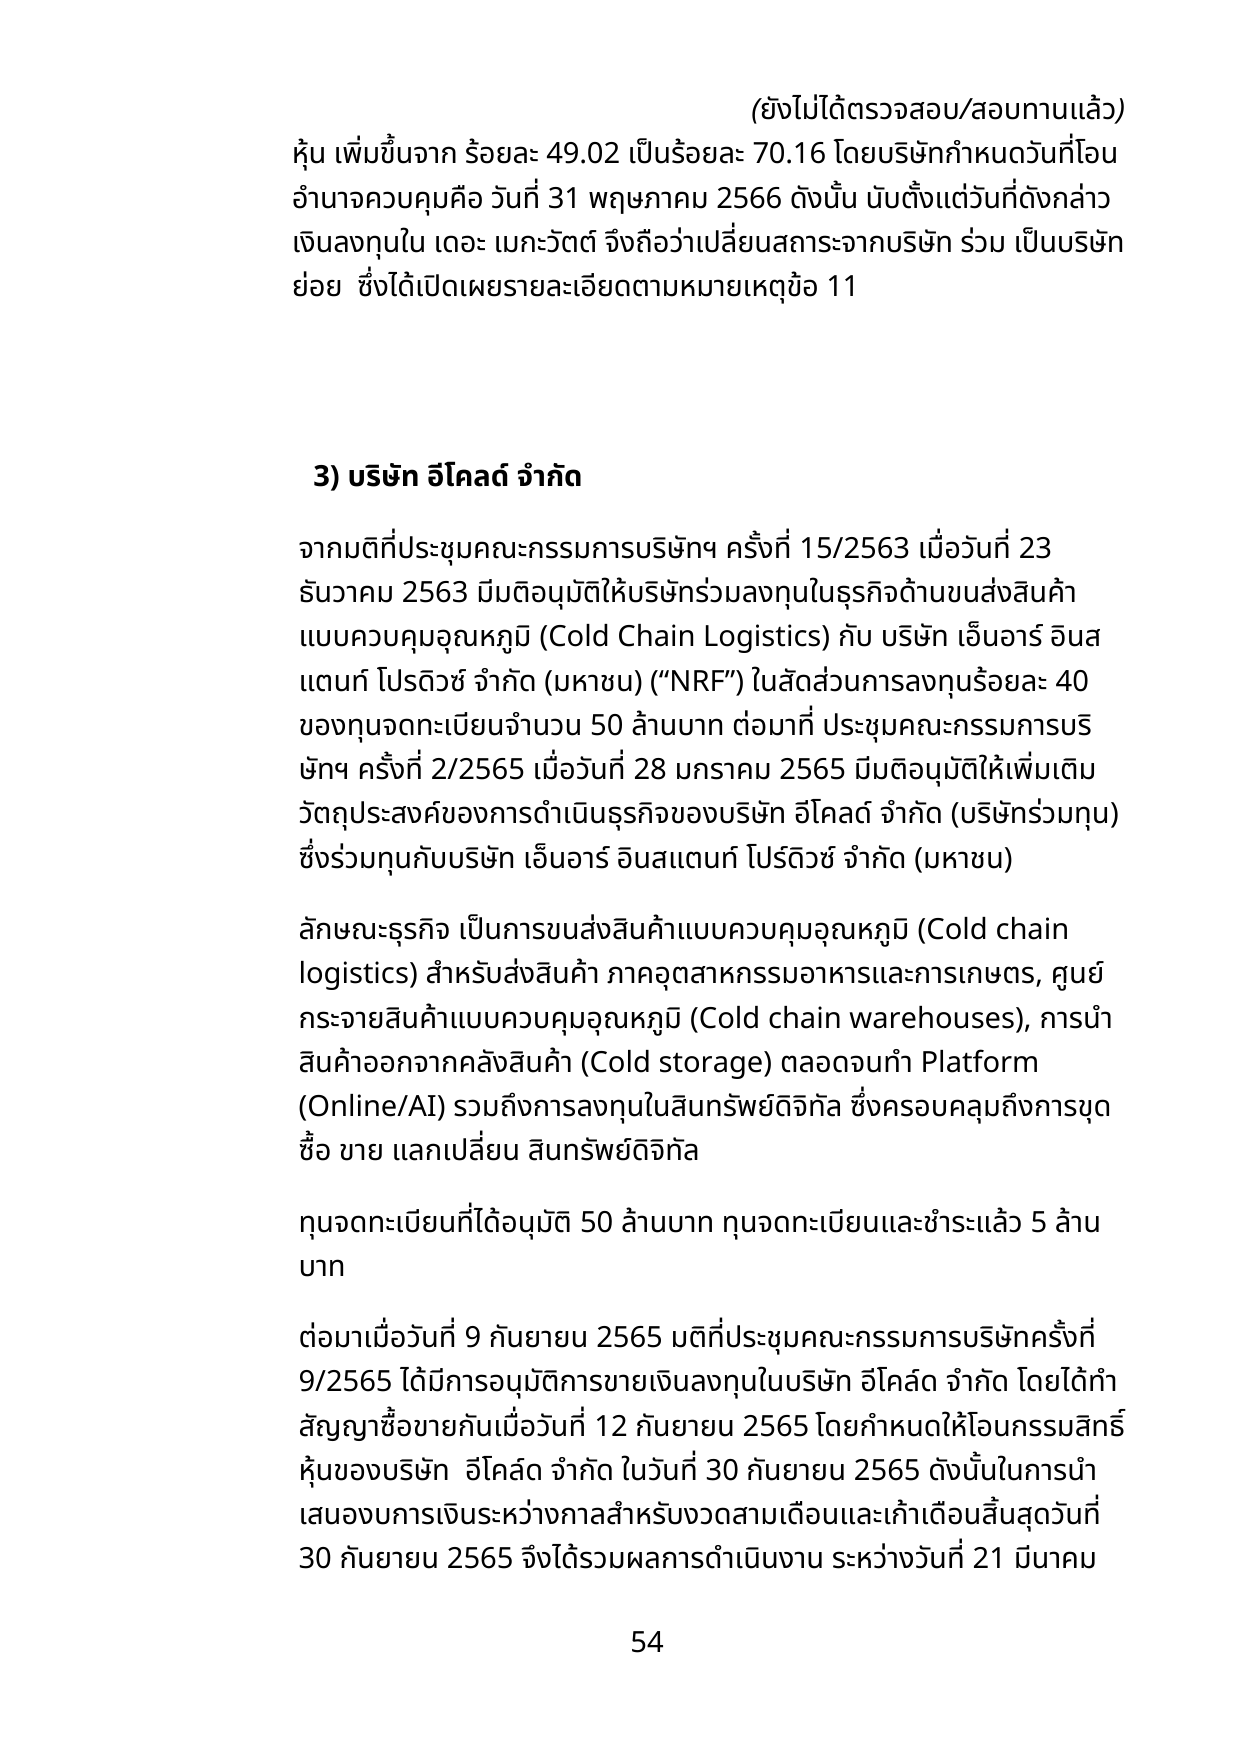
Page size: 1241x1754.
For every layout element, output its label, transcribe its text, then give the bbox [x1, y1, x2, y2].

list ทุนจดทะเบียนที่ได้อนุมัติ 50 ล้านบาท ทุนจดทะเบียนและชำระแล้ว 5 ล้านบาท [298, 1201, 1128, 1289]
text 3) บริษัท อีโคลด์ จำกัด [224, 456, 1128, 500]
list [292, 133, 1125, 310]
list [298, 1316, 1128, 1582]
list จากมติที่ประชุมคณะกรรมการบริษัทฯ ครั้งที่ 15/2563 เมื่อวันที่ 23 ธันวาคม 2563 มีมติอนุมัติให้บริษัทร่วมลงทุนในธุรกิจด้านขนส่งสินค้าแบบควบคุมอุณหภูมิ (Cold Chain Logistics) กับ บริษัท เอ็นอาร์ อินสแตนท์ โปรดิวซ์ จำกัด (มหาชน) (“NRF”) ในสัดส่วนการลงทุนร้อยละ 40 ของทุนจดทะเบียนจำนวน 50 ล้านบาท ต่อมาที่ ประชุมคณะกรรมการบริษัทฯ ครั้งที่ 2/2565 เมื่อวันที่ 28 มกราคม 2565 มีมติอนุมัติให้เพิ่มเติม วัตถุประสงค์ของการดำเนินธุรกิจของบริษัท อีโคลด์ จำกัด (บริษัทร่วมทุน) ซึ่งร่วมทุนกับบริษัท เอ็นอาร์ อินสแตนท์ โปร์ดิวซ์ จำกัด (มหาชน) [298, 527, 1128, 881]
list ลักษณะธุรกิจ เป็นการขนส่งสินค้าแบบควบคุมอุณหภูมิ (Cold chain logistics) สำหรับส่งสินค้า ภาคอุตสาหกรรมอาหารและการเกษตร, ศูนย์กระจายสินค้าแบบควบคุมอุณหภูมิ (Cold chain warehouses), การนำสินค้าออกจากคลังสินค้า (Cold storage) ตลอดจนทำ Platform (Online/AI) รวมถึงการลงทุนในสินทรัพย์ดิจิทัล ซึ่งครอบคลุมถึงการขุด ซื้อ ขาย แลกเปลี่ยน สินทรัพย์ดิจิทัล [298, 908, 1128, 1174]
